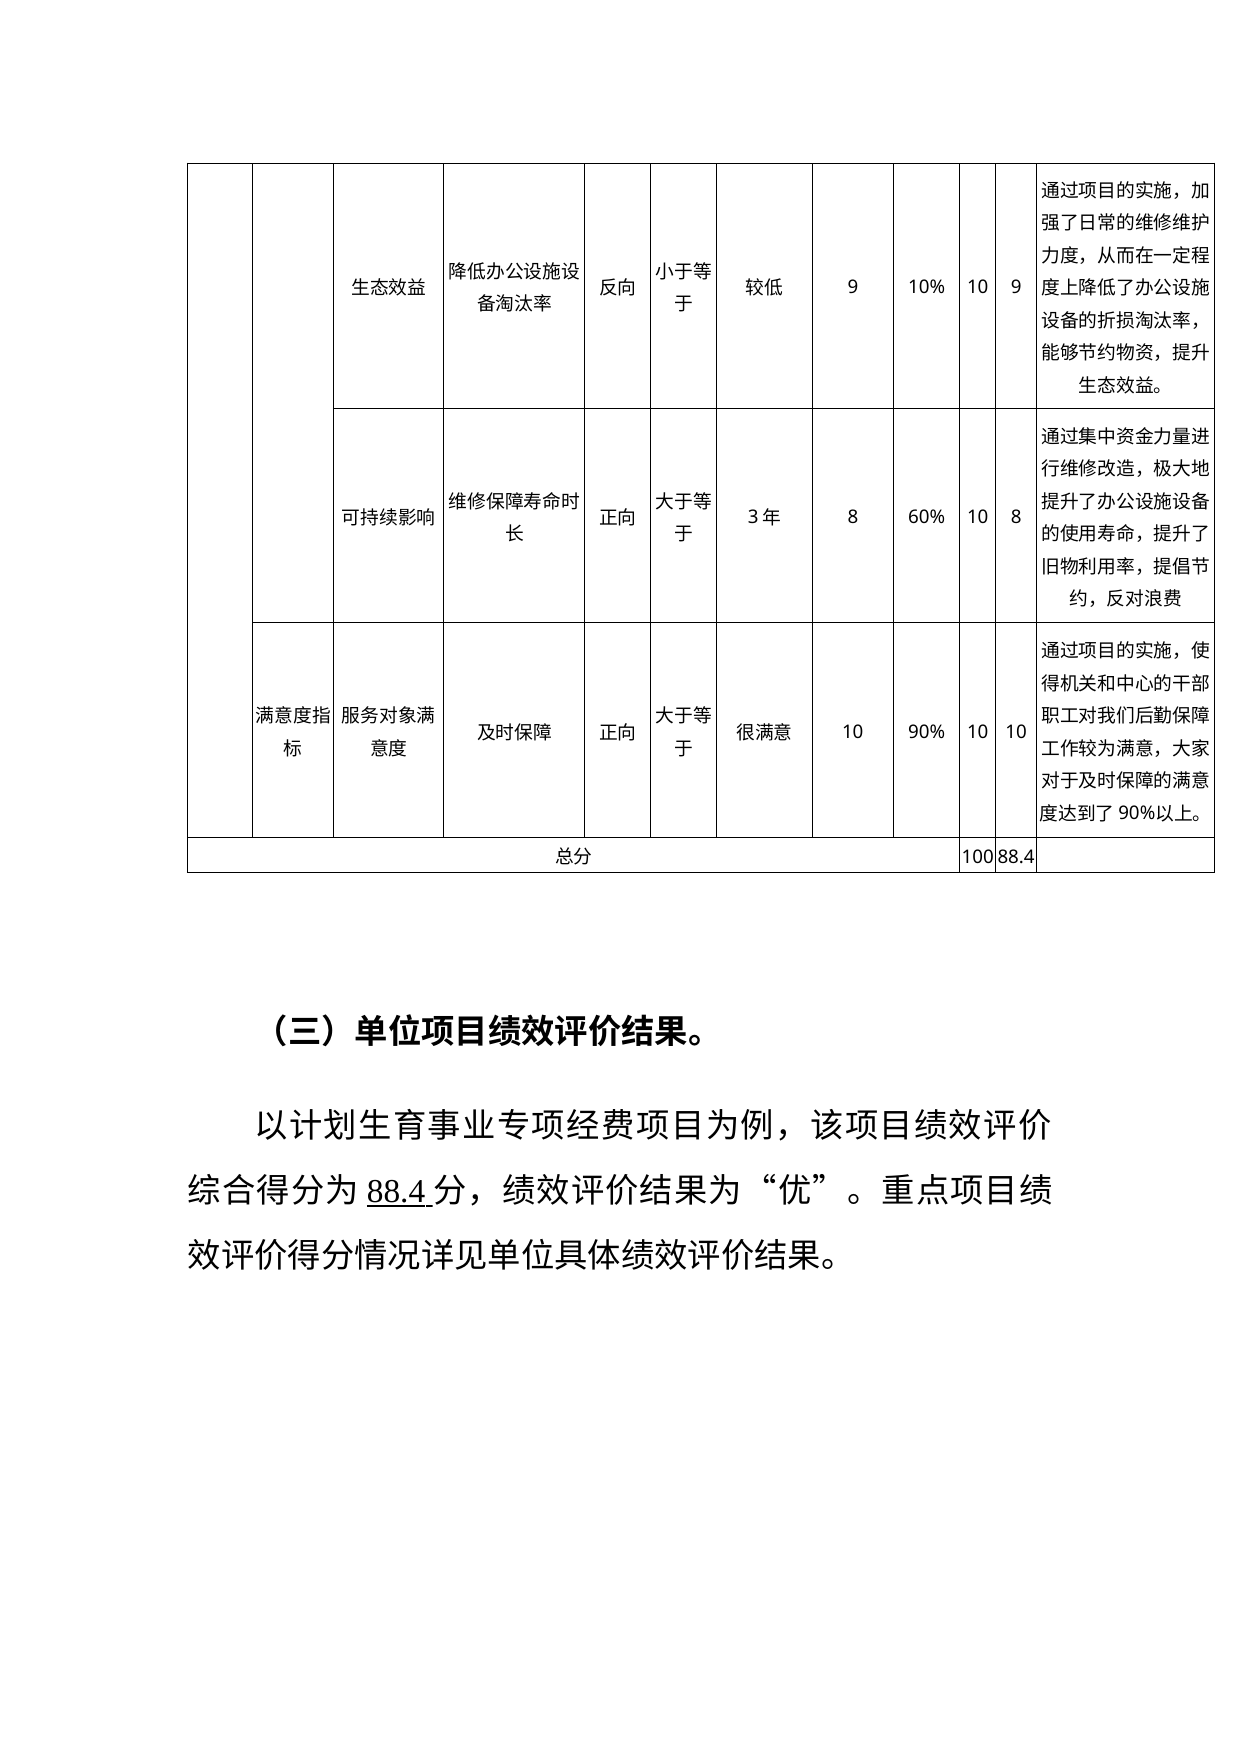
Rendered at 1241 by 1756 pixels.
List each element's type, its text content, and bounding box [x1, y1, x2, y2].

table_cell 90% [894, 623, 959, 837]
table_cell 总分 [188, 838, 959, 872]
table_cell 降低办公设施设备淘汰率 [444, 164, 584, 408]
table_cell 生态效益 [334, 164, 443, 408]
table_cell 较低 [717, 164, 812, 408]
table_cell 维修保障寿命时长 [444, 409, 584, 622]
table_cell 小于等于 [651, 164, 716, 408]
table_cell 3年 [717, 409, 812, 622]
table_cell 100 [960, 838, 995, 872]
table_cell 10 [813, 623, 893, 837]
table_cell 8 [996, 409, 1036, 622]
table_cell 满意度指标 [253, 623, 333, 837]
table_cell 可持续影响 [334, 409, 443, 622]
table_cell 通过项目的实施，使得机关和中心的干部职工对我们后勤保障工作较为满意，大家对于及时保障的满意度达到了90%以上。 [1037, 623, 1214, 837]
table_cell [1037, 838, 1214, 872]
table_cell 正向 [585, 623, 650, 837]
table_cell 9 [996, 164, 1036, 408]
table_cell 很满意 [717, 623, 812, 837]
table_cell 大于等于 [651, 623, 716, 837]
table_cell 10 [960, 623, 995, 837]
table_cell 10% [894, 164, 959, 408]
text 以计划生育事业专项经费项目为例，该项目绩效评价综合得分为88.4分，绩效评价结果为“优”。重点项目绩效评价得分情况详见单位具体绩效评价结果。 [187, 1091, 1053, 1286]
table_cell 通过项目的实施，加强了日常的维修维护力度，从而在一定程度上降低了办公设施设备的折损淘汰率，能够节约物资，提升生态效益。 [1037, 164, 1214, 408]
table_cell 正向 [585, 409, 650, 622]
text （三）单位项目绩效评价结果。 [187, 996, 1053, 1061]
table_cell 9 [813, 164, 893, 408]
table_cell 60% [894, 409, 959, 622]
table_cell 大于等于 [651, 409, 716, 622]
table_cell 反向 [585, 164, 650, 408]
table_cell 10 [996, 623, 1036, 837]
table_cell 8 [813, 409, 893, 622]
table_cell 服务对象满意度 [334, 623, 443, 837]
table_cell 及时保障 [444, 623, 584, 837]
table_cell 通过集中资金力量进行维修改造，极大地提升了办公设施设备的使用寿命，提升了旧物利用率，提倡节约，反对浪费 [1037, 409, 1214, 622]
table_cell 88.4 [996, 838, 1036, 872]
table_cell 10 [960, 164, 995, 408]
table_cell 10 [960, 409, 995, 622]
